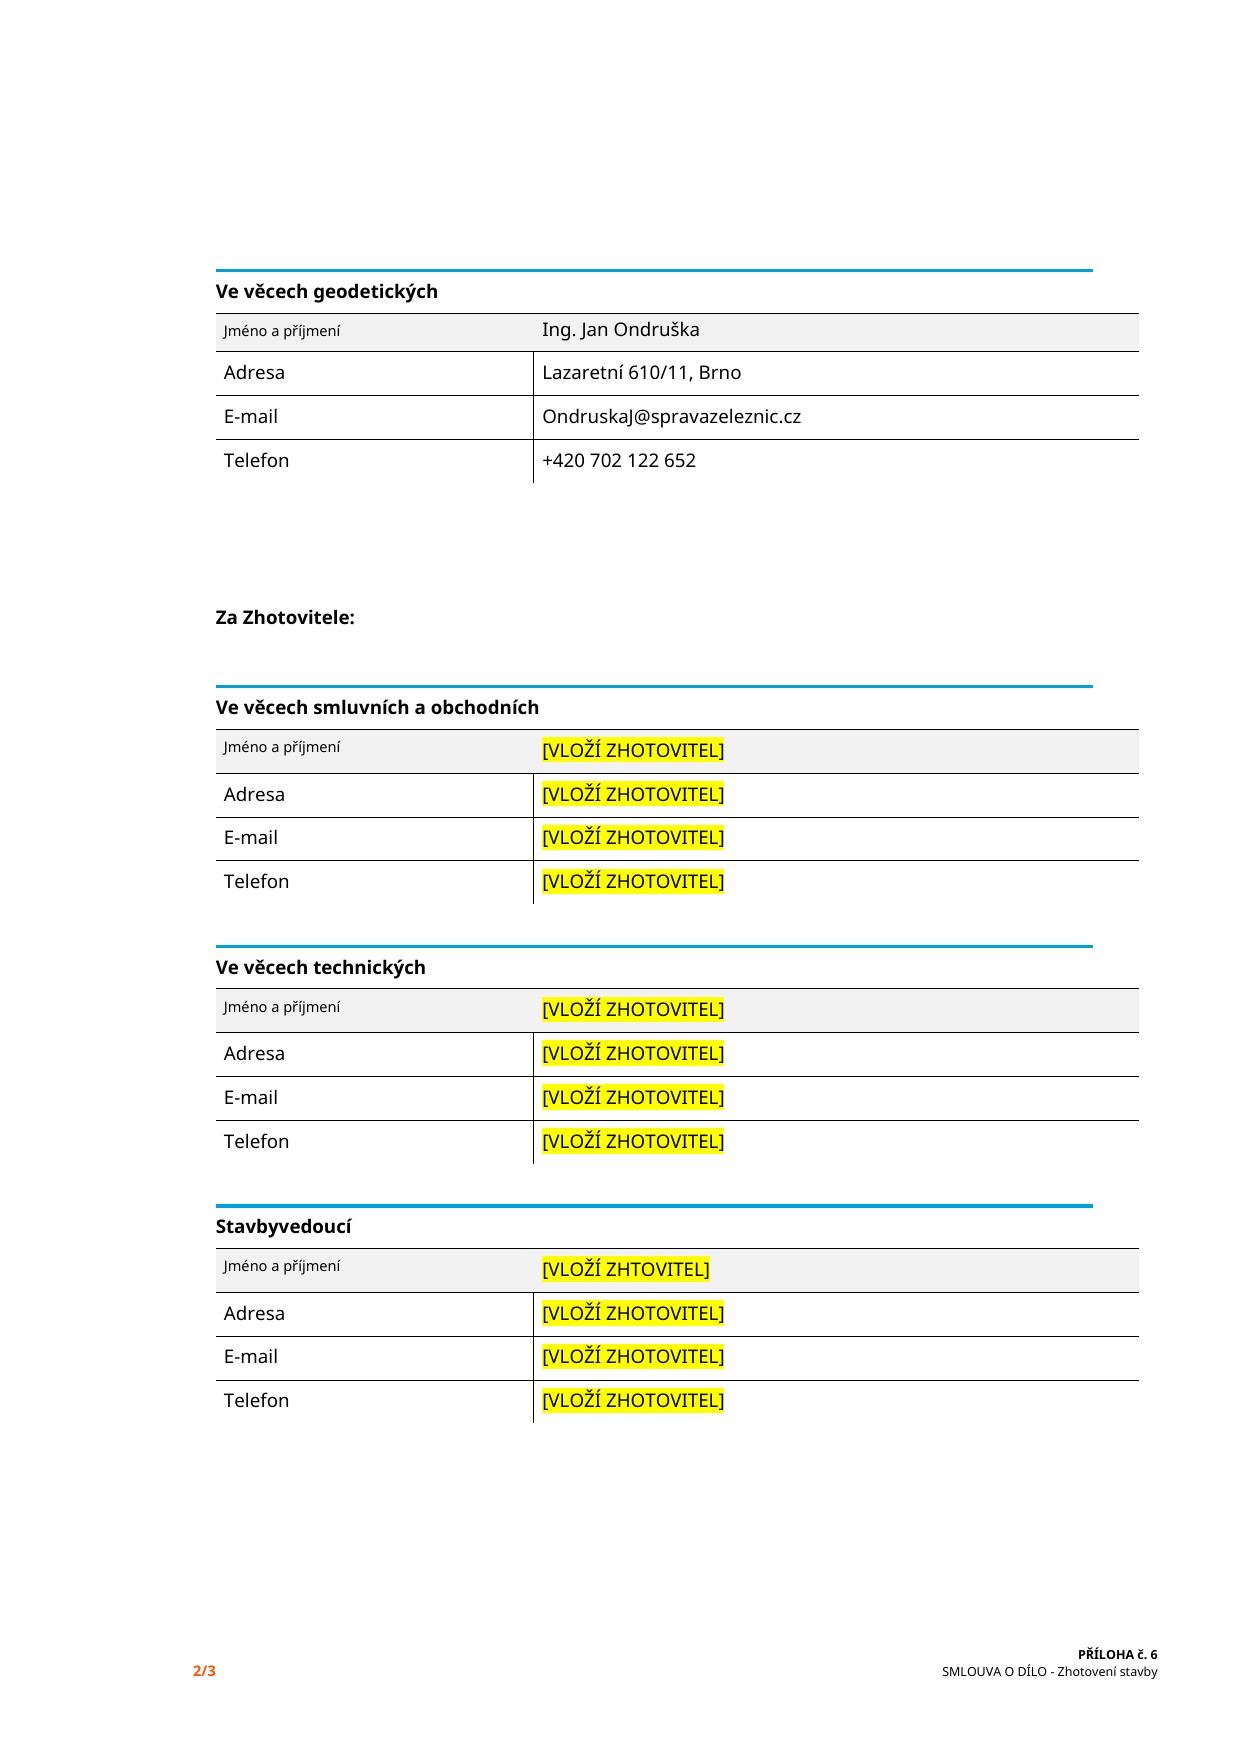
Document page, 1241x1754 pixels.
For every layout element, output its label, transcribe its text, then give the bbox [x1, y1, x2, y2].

text Stavbyvedoucí [216, 1208, 1093, 1239]
table_cell +420 702 122 652 [534, 440, 1139, 482]
text Ve věcech technických [216, 948, 1093, 979]
table_cell Telefon [216, 1121, 533, 1164]
table_header Jméno a příjmení [216, 730, 534, 773]
table_cell E-mail [216, 1337, 533, 1379]
text Ve věcech geodetických [216, 272, 1093, 304]
table_cell [VLOŽÍ ZHOTOVITEL] [534, 861, 1139, 904]
table_header Ing. Jan Ondruška [534, 314, 1139, 351]
table_cell [VLOŽÍ ZHOTOVITEL] [534, 774, 1139, 816]
table_header [VLOŽÍ ZHOTOVITEL] [534, 730, 1139, 773]
table_cell [VLOŽÍ ZHOTOVITEL] [534, 1337, 1139, 1379]
table_cell Adresa [216, 352, 533, 395]
table_header [VLOŽÍ ZHOTOVITEL] [534, 989, 1139, 1032]
table_header Jméno a příjmení [216, 314, 534, 351]
table_cell E-mail [216, 1077, 533, 1120]
table_header Jméno a příjmení [216, 989, 534, 1032]
table_cell Adresa [216, 774, 533, 816]
table_cell [VLOŽÍ ZHOTOVITEL] [534, 1293, 1139, 1336]
table_cell E-mail [216, 396, 533, 439]
table_header Jméno a příjmení [216, 1249, 534, 1292]
text Za Zhotovitele: [216, 604, 1093, 629]
table_cell Telefon [216, 440, 533, 482]
table_cell [VLOŽÍ ZHOTOVITEL] [534, 1121, 1139, 1164]
table_cell [VLOŽÍ ZHOTOVITEL] [534, 1381, 1139, 1423]
table_cell Telefon [216, 1381, 533, 1423]
table_cell Lazaretní 610/11, Brno [534, 352, 1139, 395]
table_cell [VLOŽÍ ZHOTOVITEL] [534, 1077, 1139, 1120]
table_cell [VLOŽÍ ZHOTOVITEL] [534, 1033, 1139, 1076]
table_header [VLOŽÍ ZHTOVITEL] [534, 1249, 1139, 1292]
table_cell Adresa [216, 1033, 533, 1076]
table_cell [VLOŽÍ ZHOTOVITEL] [534, 818, 1139, 860]
table_cell E-mail [216, 818, 533, 860]
table_cell OndruskaJ@spravazeleznic.cz [534, 396, 1139, 439]
table_cell Telefon [216, 861, 533, 904]
text Ve věcech smluvních a obchodních [216, 688, 1093, 720]
table_cell Adresa [216, 1293, 533, 1336]
